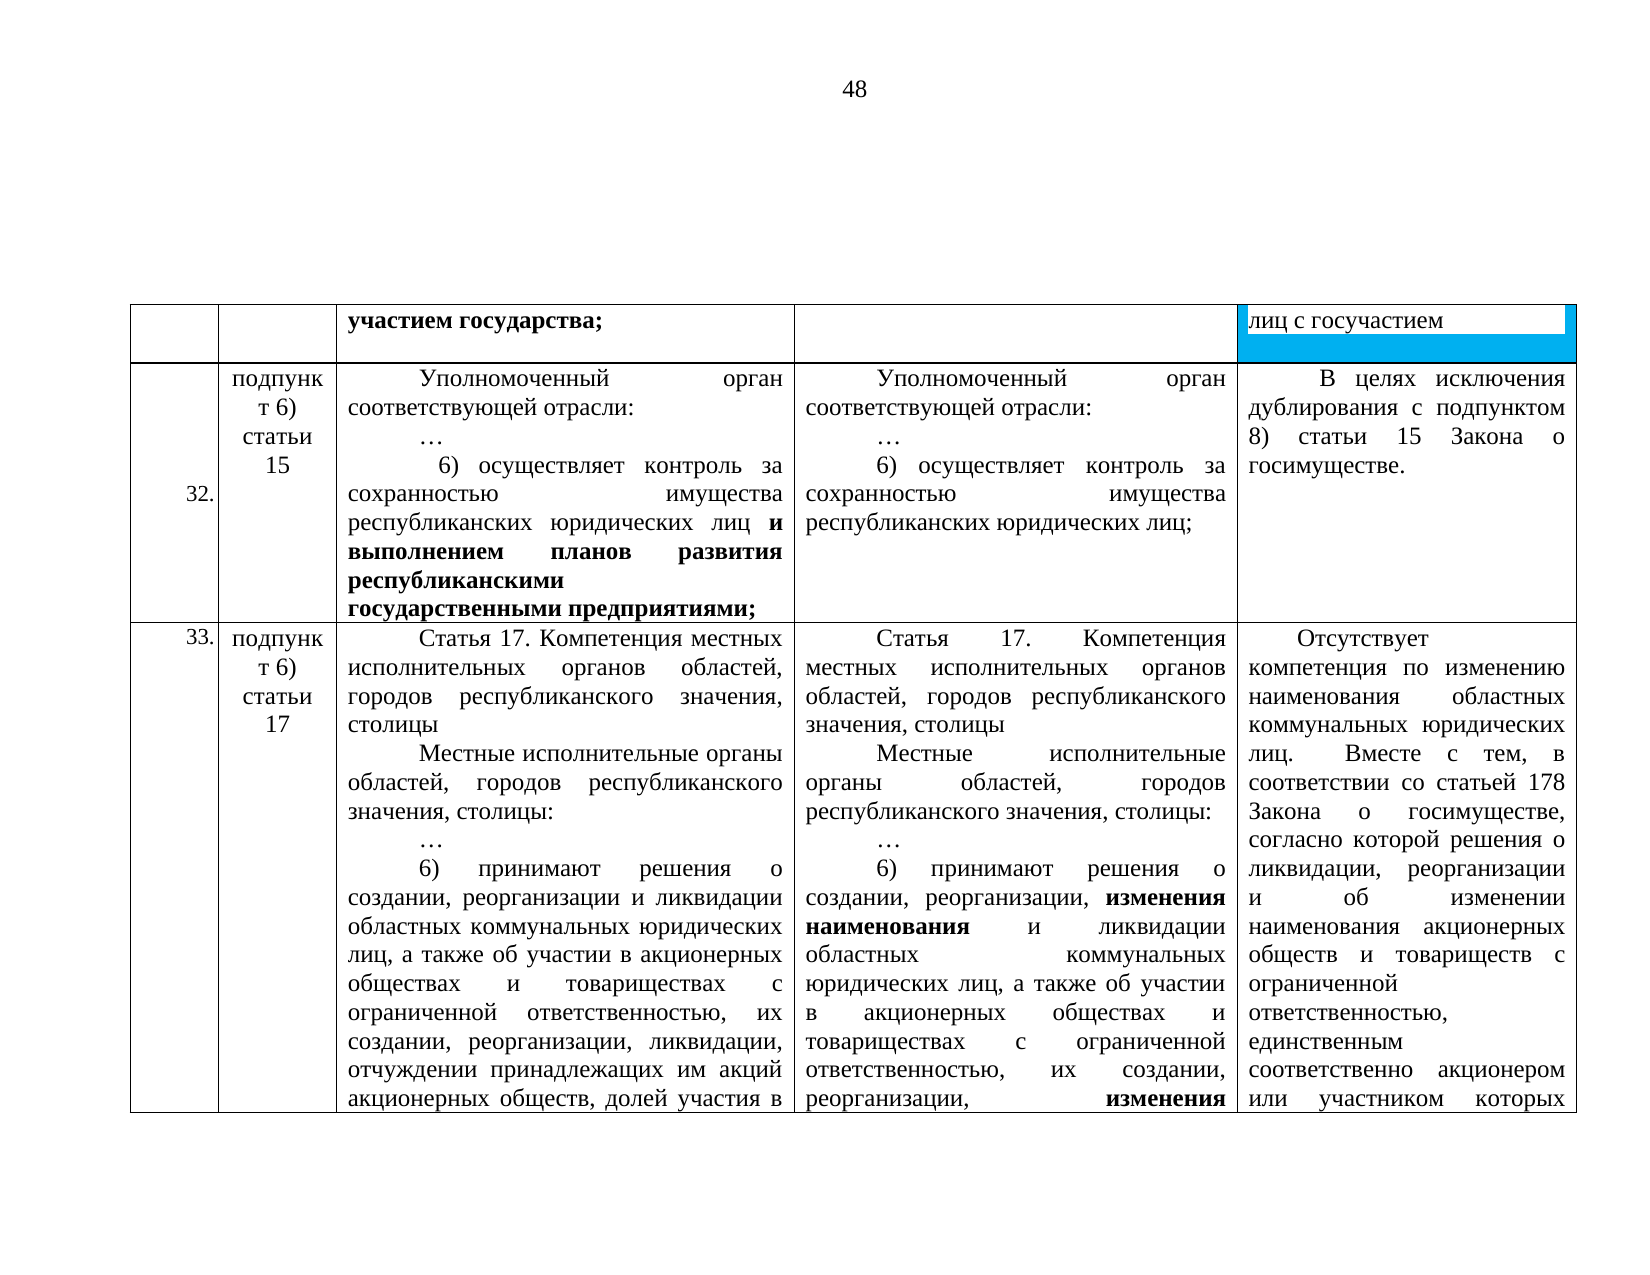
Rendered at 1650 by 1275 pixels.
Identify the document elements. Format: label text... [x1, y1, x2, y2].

table_cell Уполномоченный орган соответствующей отрасли: … 6) осуществляет контроль за сохранностью имущества республиканских юридических лиц; [795, 364, 1237, 622]
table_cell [219, 623, 336, 1112]
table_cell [795, 305, 1237, 362]
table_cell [219, 305, 336, 362]
table_cell подпункт 6) статьи 15 [219, 364, 336, 622]
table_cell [1238, 623, 1576, 1112]
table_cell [337, 623, 794, 1112]
table_cell [131, 305, 218, 362]
table_cell В целях исключения дублирования с подпунктом 8) статьи 15 Закона о госимуществе. [1238, 364, 1576, 622]
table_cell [795, 623, 1237, 1112]
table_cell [337, 305, 794, 362]
table_cell [131, 364, 218, 622]
table_cell [131, 623, 218, 1112]
table_cell Уполномоченный орган соответствующей отрасли: … 6) осуществляет контроль за сохранностью имущества республиканских юридических лиц и выполнением планов развития республиканскими государственными предприятиями; [337, 364, 794, 622]
